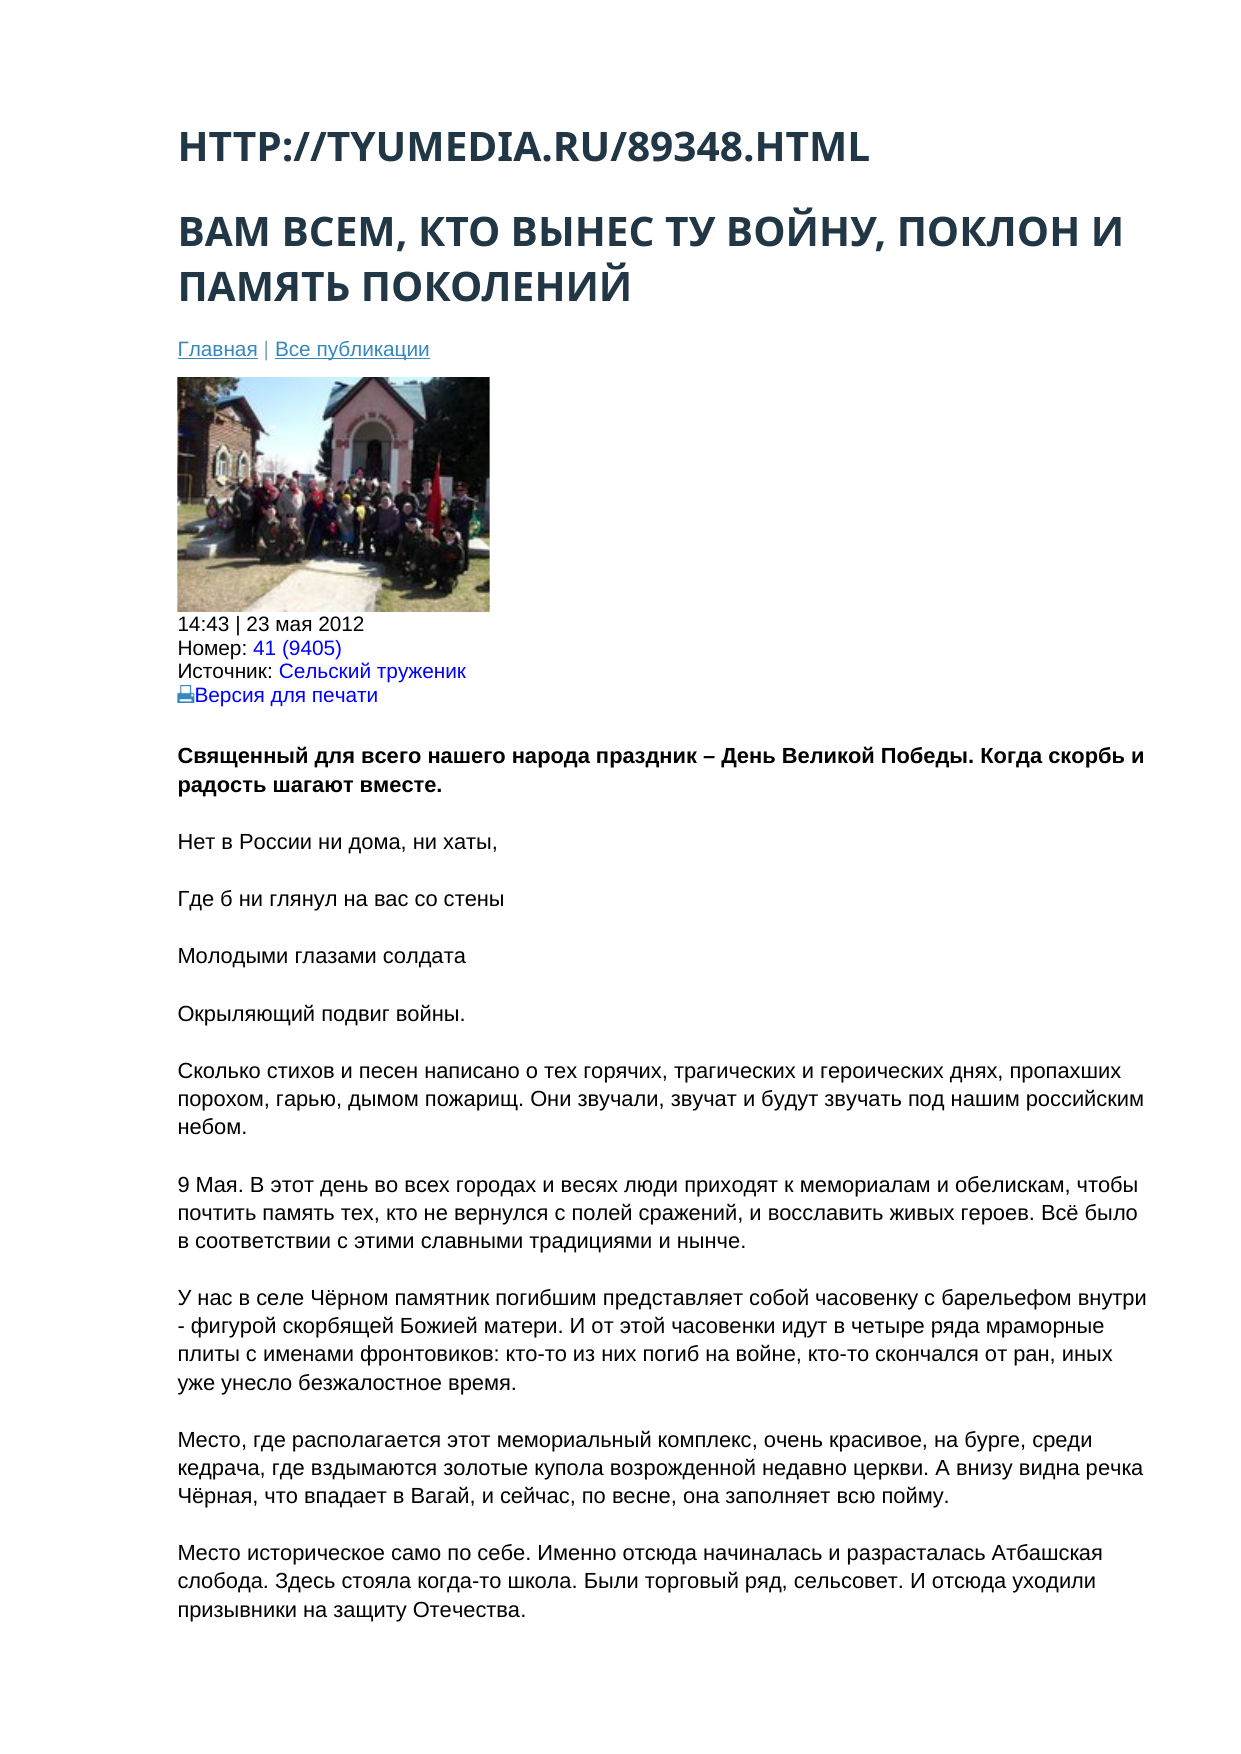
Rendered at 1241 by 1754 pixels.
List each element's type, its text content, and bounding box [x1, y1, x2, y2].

text Священный для всего нашего народа праздник – День Великой Победы. Когда скорбь и радость шагают вместе. [177, 740, 1152, 797]
text Источник: Сельский труженик [177, 659, 1152, 683]
text Место историческое само по себе. Именно отсюда начиналась и разрасталась Атбашская слобода. Здесь стояла когда-то школа. Были торговый ряд, сельсовет. И отсюда уходили призывники на защиту Отечества. [177, 1537, 1152, 1622]
text Сколько стихов и песен написано о тех горячих, трагических и героических днях, пропахших порохом, гарью, дымом пожарищ. Они звучали, звучат и будут звучать под нашим российским небом. [177, 1055, 1152, 1139]
text Место, где располагается этот мемориальный комплекс, очень красивое, на бурге, среди кедрача, где вздымаются золотые купола возрожденной недавно церкви. А внизу видна речка Чёрная, что впадает в Вагай, и сейчас, по весне, она заполняет всю пойму. [177, 1424, 1152, 1508]
text Версия для печати [177, 683, 1152, 711]
text У нас в селе Чёрном памятник погибшим представляет собой часовенку с барельефом внутри - фигурой скорбящей Божией матери. И от этой часовенки идут в четыре ряда мраморные плиты с именами фронтовиков: кто-то из них погиб на войне, кто-то скончался от ран, иных уже унесло безжалостное время. [177, 1282, 1152, 1394]
text Нет в России ни дома, ни хаты, [177, 826, 1152, 854]
text Окрыляющий подвиг войны. [177, 998, 1152, 1026]
text Вам всем, кто вынес ту войну, поклон и память поколений [177, 203, 1152, 313]
text Главная | Все публикации [177, 337, 1152, 361]
text Молодыми глазами солдата [177, 940, 1152, 968]
picture [177, 685, 195, 703]
text 9 Мая. В этот день во всех городах и весях люди приходят к мемориалам и обелискам, чтобы почтить память тех, кто не вернулся с полей сражений, и восславить живых героев. Всё было в соответствии с этими славными традициями и нынче. [177, 1168, 1152, 1253]
picture [177, 377, 490, 612]
text 14:43 | 23 мая 2012 [177, 611, 1152, 635]
text Номер: 41 (9405) [177, 635, 1152, 659]
text http://tyumedia.ru/89348.html [177, 118, 1152, 173]
text Где б ни глянул на вас со стены [177, 883, 1152, 911]
